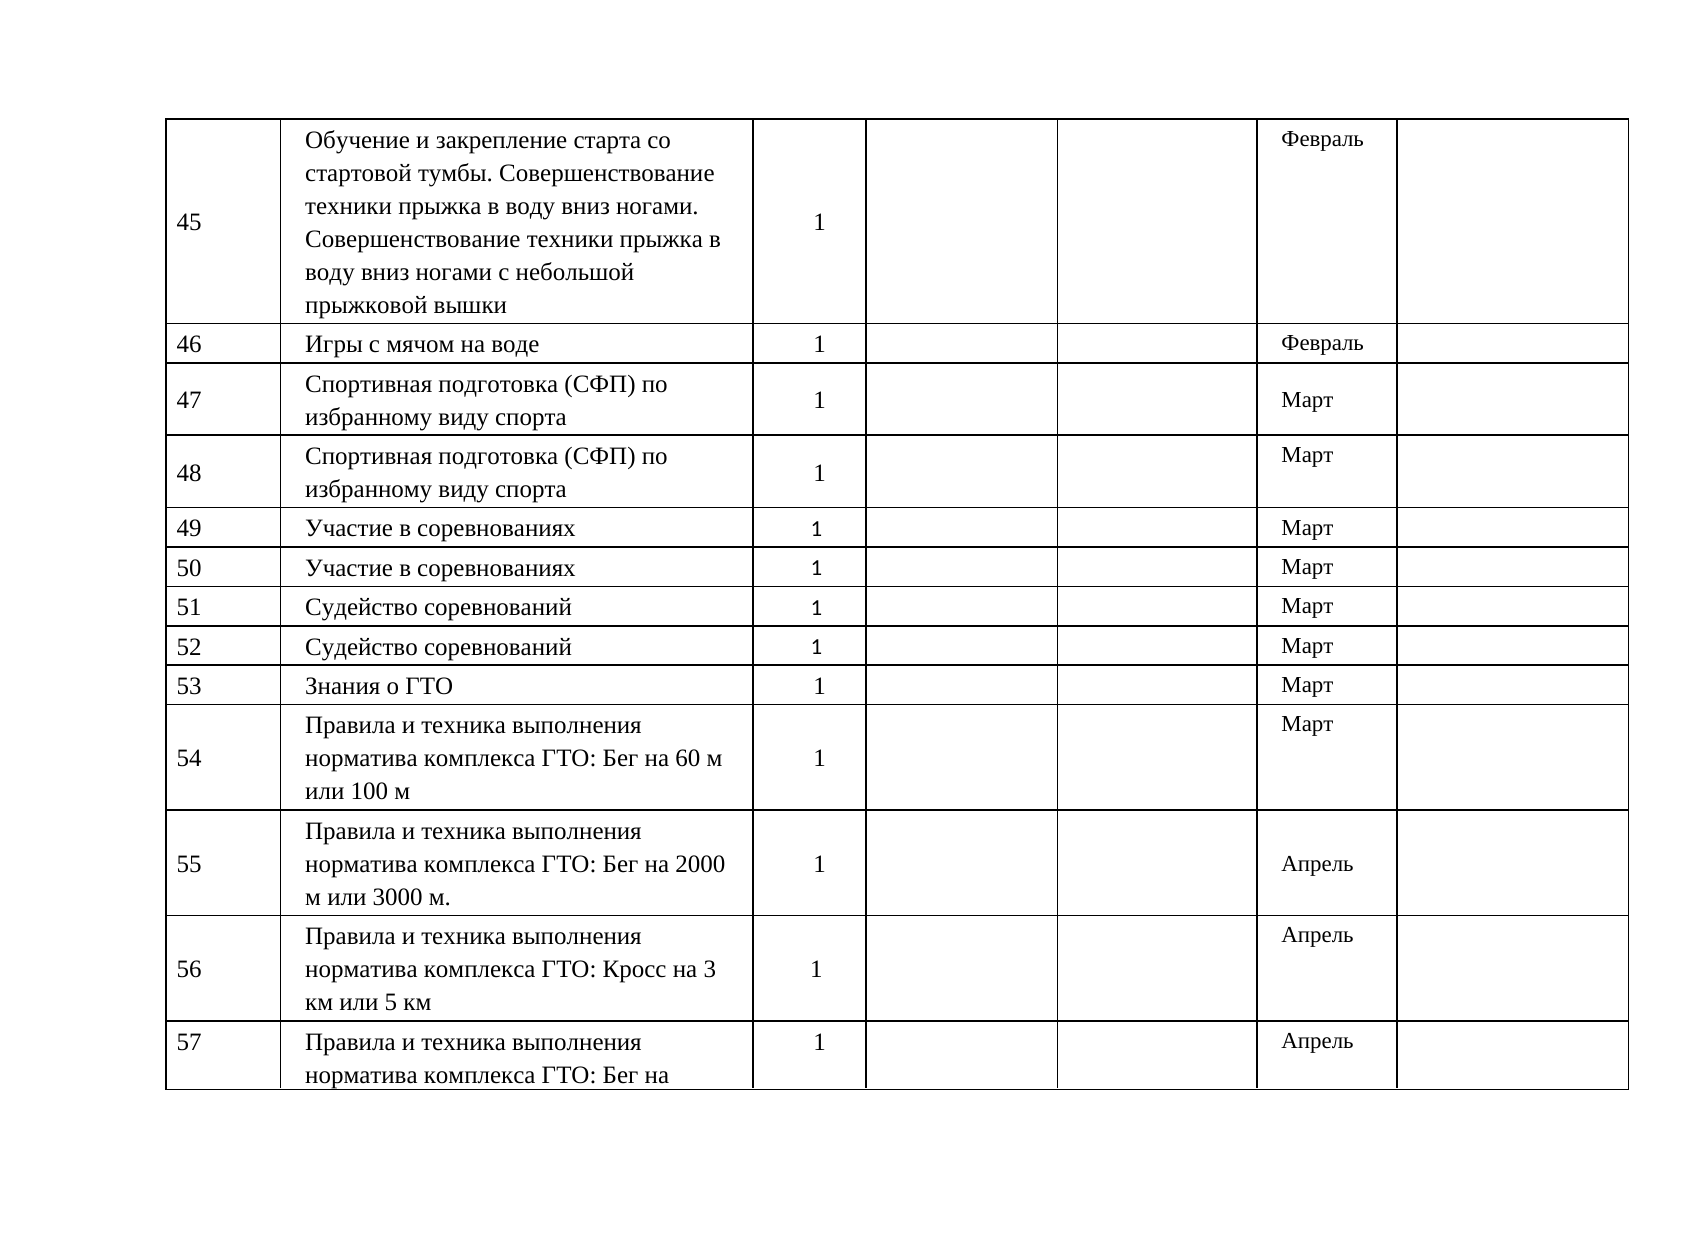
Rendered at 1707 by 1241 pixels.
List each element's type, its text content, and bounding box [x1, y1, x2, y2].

table_cell 1 [754, 627, 865, 664]
table_cell [867, 120, 1057, 323]
table_cell Апрель [1258, 916, 1396, 1020]
table_cell [867, 436, 1057, 507]
table_cell [1058, 811, 1256, 914]
table_cell 47 [167, 364, 280, 434]
table_cell [1398, 324, 1628, 362]
table_cell Февраль [1258, 324, 1396, 362]
table_cell [1398, 666, 1628, 704]
table_cell Судейство соревнований [281, 587, 752, 625]
table_cell [1058, 548, 1256, 586]
table_cell Март [1258, 508, 1396, 546]
table_cell 1 [754, 548, 865, 586]
table_cell [1398, 548, 1628, 586]
table_cell Март [1258, 548, 1396, 586]
table_cell 53 [167, 666, 280, 704]
table_cell Знания о ГТО [281, 666, 752, 704]
table_cell [867, 587, 1057, 625]
table_cell Участие в соревнованиях [281, 508, 752, 546]
table_cell 50 [167, 548, 280, 586]
table_cell [1058, 436, 1256, 507]
table_cell [867, 508, 1057, 546]
table_cell [867, 548, 1057, 586]
table_cell Судейство соревнований [281, 627, 752, 664]
table_cell [867, 666, 1057, 704]
table_cell [1398, 436, 1628, 507]
table_cell Апрель [1258, 811, 1396, 914]
table_cell [867, 1022, 1057, 1088]
table_cell Март [1258, 587, 1396, 625]
table_cell [1058, 120, 1256, 323]
table_cell Март [1258, 436, 1396, 507]
table_cell 1 [754, 324, 865, 362]
table_cell 1 [754, 705, 865, 809]
table_cell [867, 705, 1057, 809]
table_cell Правила и техника выполнения норматива комплекса ГТО: Бег на 2000 м или 3000 м. [281, 811, 752, 914]
table_cell [1398, 916, 1628, 1020]
table_cell [1398, 587, 1628, 625]
table_cell Участие в соревнованиях [281, 548, 752, 586]
table_cell 1 [754, 916, 865, 1020]
table_cell [1398, 1022, 1628, 1088]
table_cell 46 [167, 324, 280, 362]
table_cell [1058, 666, 1256, 704]
table_cell Спортивная подготовка (СФП) по избранному виду спорта [281, 436, 752, 507]
table_cell 1 [754, 587, 865, 625]
table_cell [1398, 364, 1628, 434]
table_cell [1058, 627, 1256, 664]
table_cell [867, 916, 1057, 1020]
table_cell [867, 364, 1057, 434]
table_cell 1 [754, 811, 865, 914]
table_cell 1 [754, 364, 865, 434]
table_cell [1058, 324, 1256, 362]
table_cell [1058, 1022, 1256, 1088]
table_cell 1 [754, 1022, 865, 1088]
table_cell [867, 324, 1057, 362]
table_cell Февраль [1258, 120, 1396, 323]
table_cell 52 [167, 627, 280, 664]
table_cell Март [1258, 364, 1396, 434]
table_cell [1058, 364, 1256, 434]
table_cell Игры с мячом на воде [281, 324, 752, 362]
table_cell [1398, 627, 1628, 664]
table_cell 1 [754, 436, 865, 507]
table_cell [281, 1022, 752, 1088]
table_cell [1398, 508, 1628, 546]
table_cell 57 [167, 1022, 280, 1088]
table_cell [1398, 120, 1628, 323]
table_cell Правила и техника выполнения норматива комплекса ГТО: Кросс на 3 км или 5 км [281, 916, 752, 1020]
table_cell 1 [754, 508, 865, 546]
table_cell Март [1258, 627, 1396, 664]
table_cell [1058, 916, 1256, 1020]
table_cell Обучение и закрепление старта со стартовой тумбы. Совершенствование техники прыжка в воду вниз ногами. Совершенствование техники прыжка в воду вниз ногами с небольшой прыжковой вышки [281, 120, 752, 323]
table_cell 1 [754, 120, 865, 323]
table_cell [1058, 705, 1256, 809]
table_cell 51 [167, 587, 280, 625]
table_cell Март [1258, 666, 1396, 704]
table_cell 48 [167, 436, 280, 507]
table_cell [1398, 811, 1628, 914]
table_cell Спортивная подготовка (СФП) по избранному виду спорта [281, 364, 752, 434]
table_cell [867, 811, 1057, 914]
table_cell 49 [167, 508, 280, 546]
table_cell Апрель [1258, 1022, 1396, 1088]
table_cell [1058, 587, 1256, 625]
table_cell 56 [167, 916, 280, 1020]
table_cell Март [1258, 705, 1396, 809]
table_cell 1 [754, 666, 865, 704]
table_cell [1058, 508, 1256, 546]
table_cell Правила и техника выполнения норматива комплекса ГТО: Бег на 60 м или 100 м [281, 705, 752, 809]
table_cell 45 [167, 120, 280, 323]
table_cell [867, 627, 1057, 664]
table_cell 54 [167, 705, 280, 809]
table_cell 55 [167, 811, 280, 914]
table_cell [1398, 705, 1628, 809]
